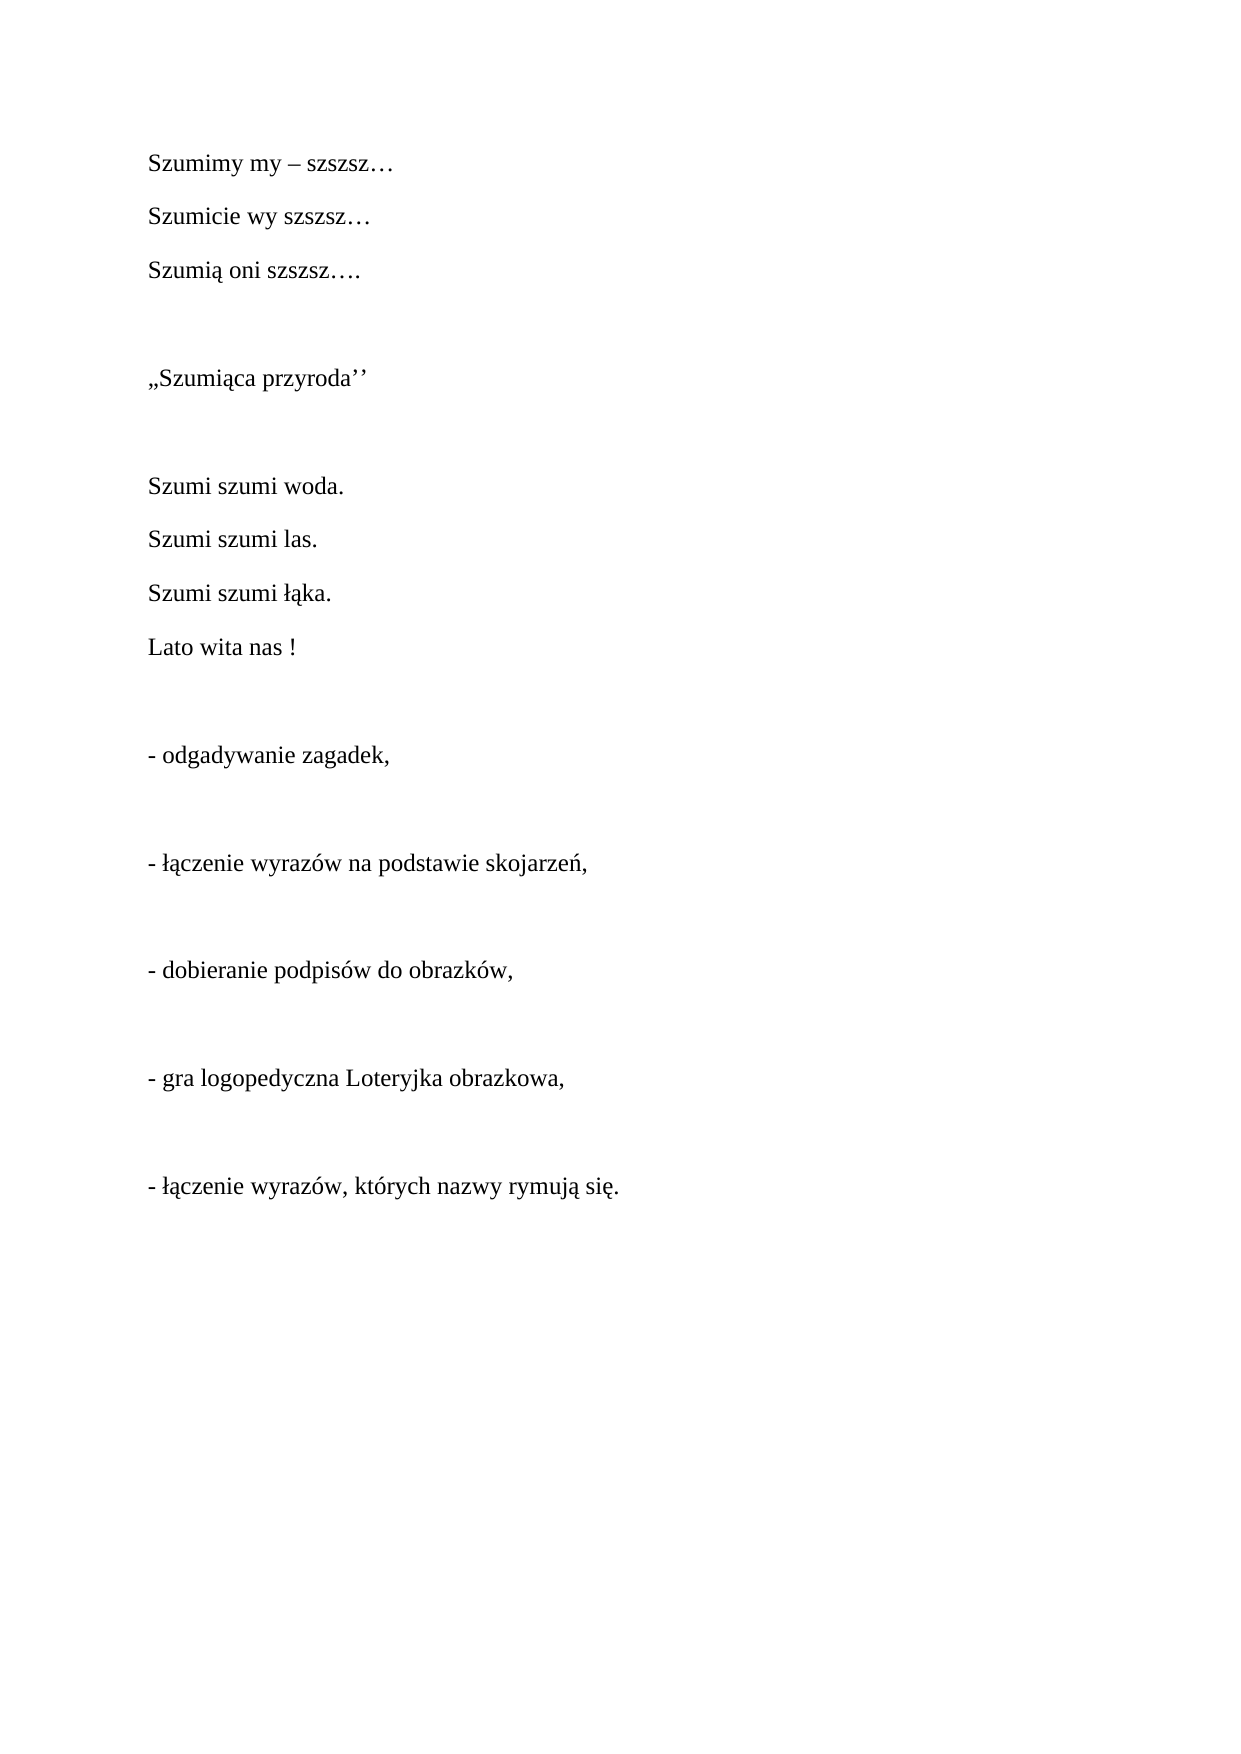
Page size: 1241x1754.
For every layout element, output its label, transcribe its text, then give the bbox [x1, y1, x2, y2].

text - łączenie wyrazów na podstawie skojarzeń, [148, 848, 1093, 876]
text Szumią oni szszsz…. [148, 255, 1093, 284]
text - odgadywanie zagadek, [148, 740, 1093, 769]
text - dobieranie podpisów do obrazków, [148, 955, 1093, 984]
text Lato wita nas ! [148, 632, 1093, 661]
text Szumi szumi woda. [148, 471, 1093, 499]
text - gra logopedyczna Loteryjka obrazkowa, [148, 1063, 1093, 1092]
text Szumimy my – szszsz… [148, 148, 1093, 176]
text Szumi szumi łąka. [148, 578, 1093, 607]
text Szumicie wy szszsz… [148, 201, 1093, 230]
text „Szumiąca przyroda’’ [148, 363, 1093, 392]
text - łączenie wyrazów, których nazwy rymują się. [148, 1171, 1093, 1199]
text Szumi szumi las. [148, 524, 1093, 553]
